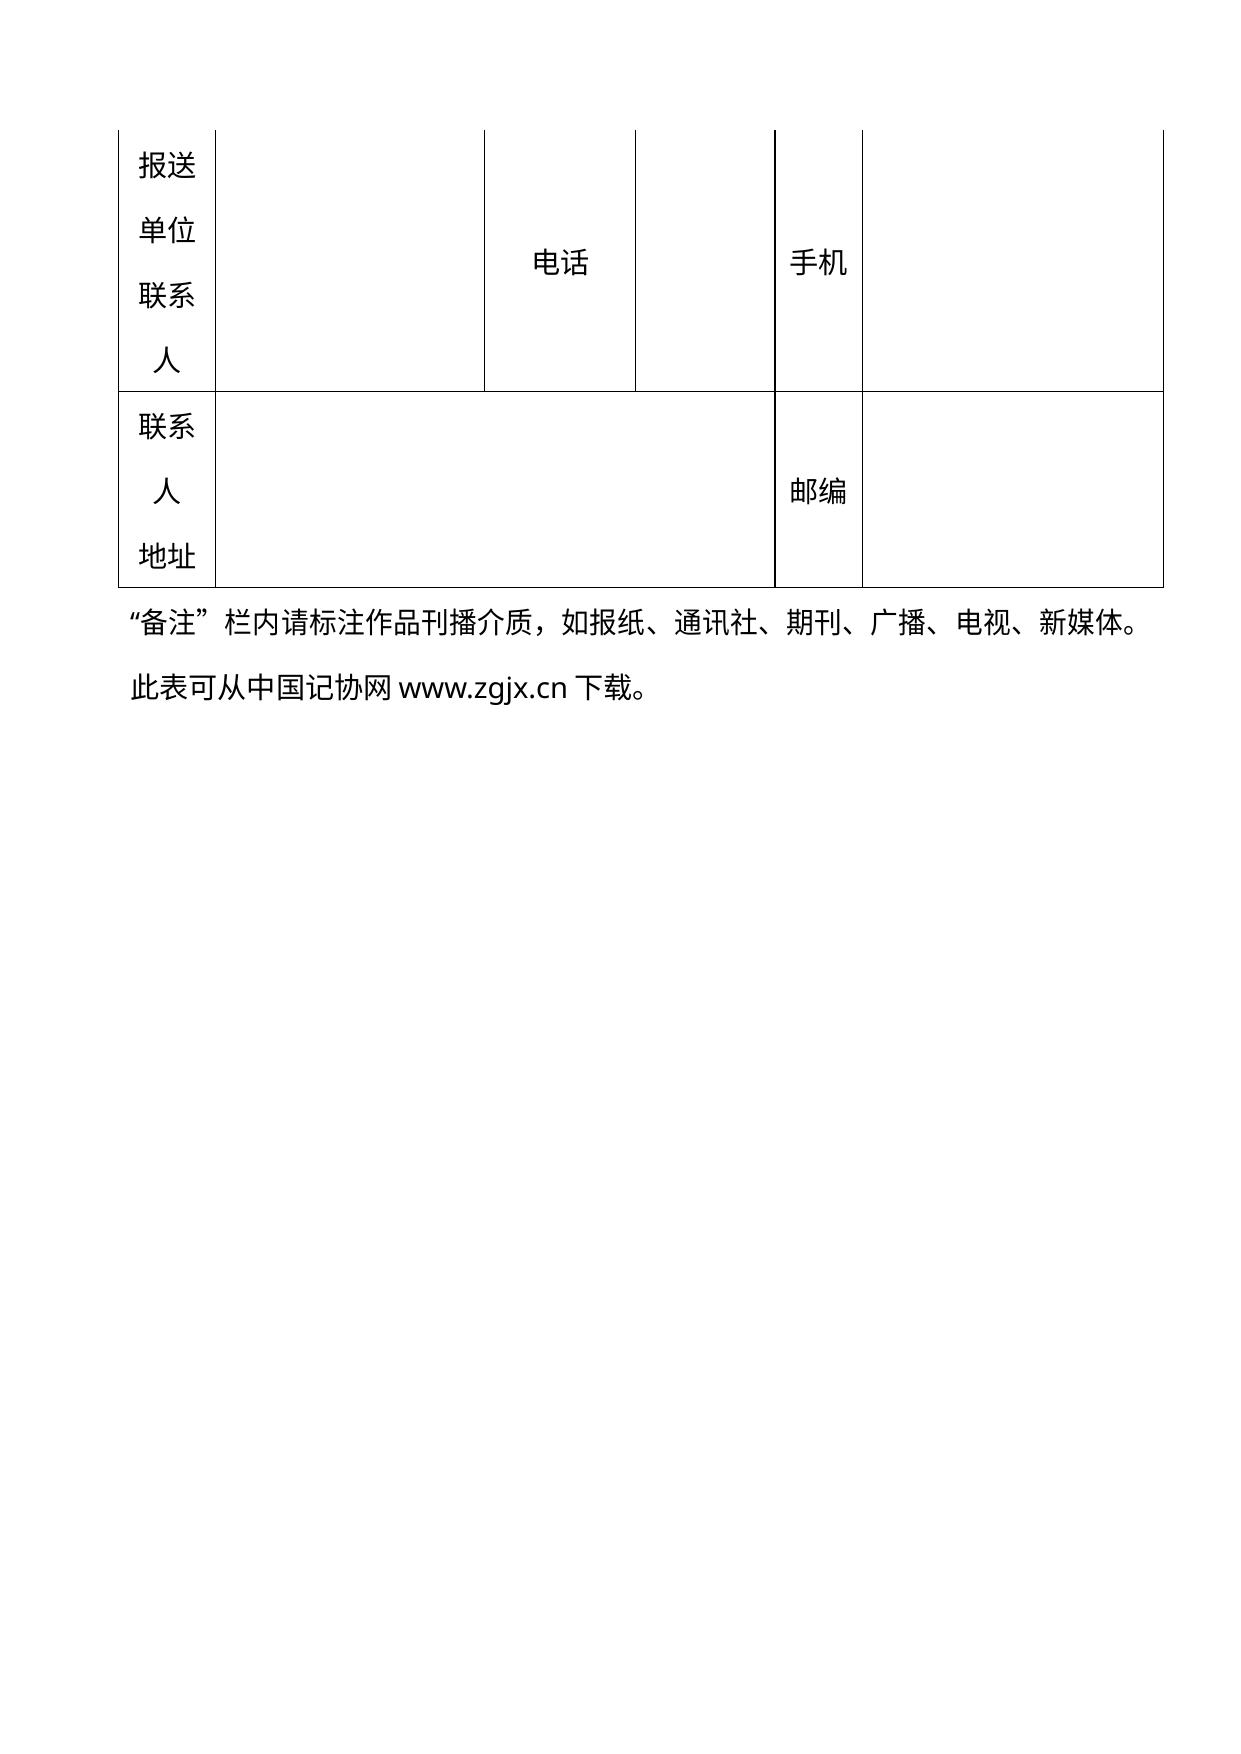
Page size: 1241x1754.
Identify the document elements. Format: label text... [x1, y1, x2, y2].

table_cell 报送单位 联系人 [119, 130, 215, 391]
table_cell 邮编 [776, 392, 862, 587]
table_cell 手机 [776, 130, 862, 391]
table_cell [636, 130, 774, 391]
table_cell 电话 [485, 130, 635, 391]
table_cell [863, 130, 1163, 391]
table_cell [216, 130, 484, 391]
table_cell [863, 392, 1163, 587]
table_cell 联系人 地址 [119, 392, 215, 587]
table_cell [216, 392, 774, 587]
table_cell “备注”栏内请标注作品刊播介质，如报纸、通讯社、期刊、广播、电视、新媒体。此表可从中国记协网www.zgjx.cn下载。 [119, 588, 1163, 718]
